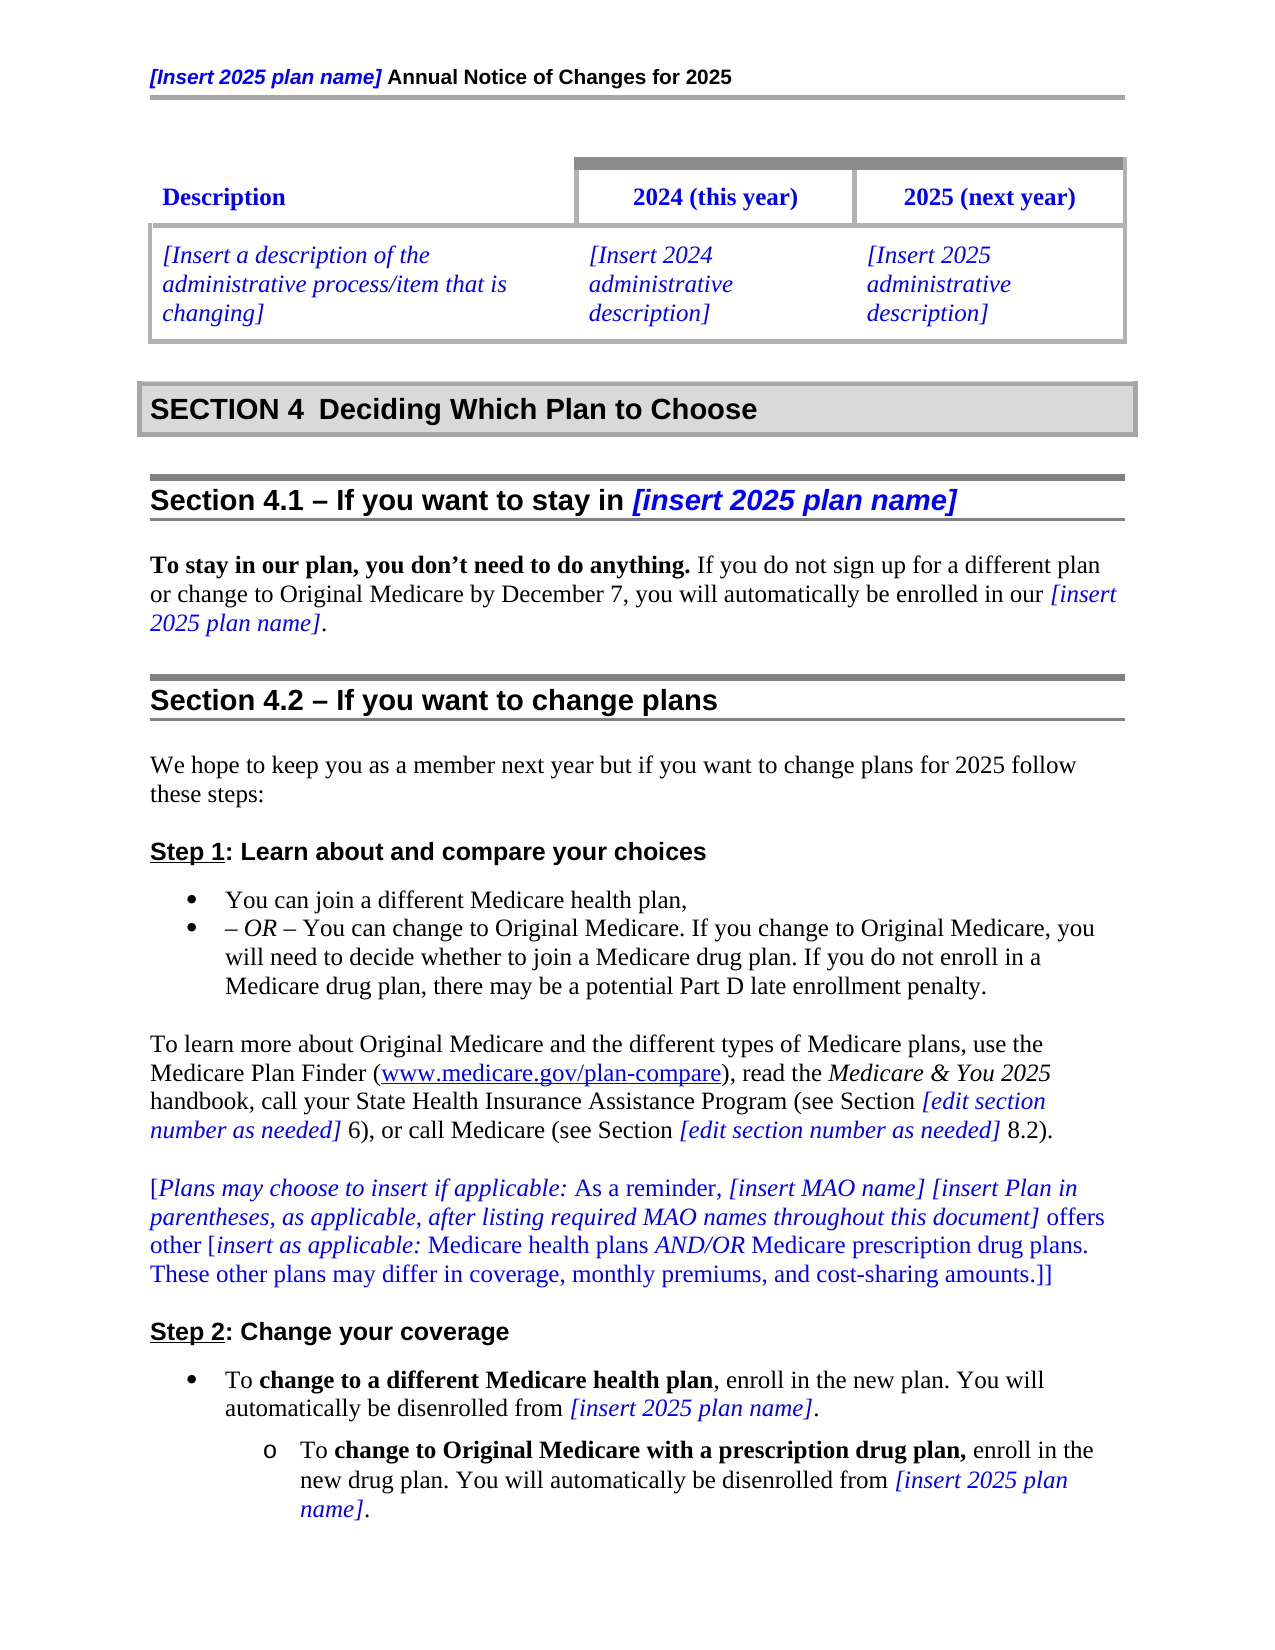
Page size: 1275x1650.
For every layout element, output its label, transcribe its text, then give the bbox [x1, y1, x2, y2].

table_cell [576, 228, 855, 339]
table_header 2025 (next year) [857, 170, 1123, 223]
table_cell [855, 228, 1123, 339]
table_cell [152, 224, 576, 339]
subtitle Step 2: Change your coverage [150, 1330, 1125, 1358]
text We hope to keep you as a member next year but if you want to change plans for 2025 follow these steps: [150, 751, 1125, 808]
subtitle Section 4.1 – If you want to stay in [insert 2025 plan name] [150, 481, 1125, 518]
subtitle SECTION 4 Deciding Which Plan to Choose [142, 386, 1133, 432]
list To change to a different Medicare health plan, enroll in the new plan. You will automatically be disenrolled from [insert 2025 plan name]. [187, 1377, 1125, 1435]
list You can join a different Medicare health plan, [187, 885, 1125, 913]
subtitle Section 4.2 – If you want to change plans [150, 681, 1125, 718]
list – OR – You can change to Original Medicare. If you change to Original Medicare, you will need to decide whether to join a Medicare drug plan. If you do not enroll in a Medicare drug plan, there may be a potential Part D late enrollment penalty. [187, 926, 1125, 1012]
subtitle Step 1: Learn about and compare your choices [150, 837, 1125, 866]
text To learn more about Original Medicare and the different types of Medicare plans, use the Medicare Plan Finder (www.medicare.gov/plan-compare), read the Medicare & You 2025 handbook, call your State Health Insurance Assistance Program (see Section [edit section number as needed] 6), or call Medicare (see Section [edit section number as needed] 8.2). [150, 1041, 1125, 1156]
table_header Description [150, 157, 574, 223]
text [Plans may choose to insert if applicable: As a reminder, [insert MAO name] [insert Plan in parentheses, as applicable, after listing required MAO names throughout this document] offers other [insert as applicable: Medicare health plans AND/OR Medicare prescription drug plans. These other plans may differ in coverage, monthly premiums, and cost-sharing amounts.]] [150, 1186, 1134, 1301]
table_header 2024 (this year) [579, 170, 852, 223]
text To stay in our plan, you don’t need to do anything. If you do not sign up for a different plan or change to Original Medicare by December 7, you will automatically be enrolled in our [insert 2025 plan name]. [150, 551, 1125, 637]
